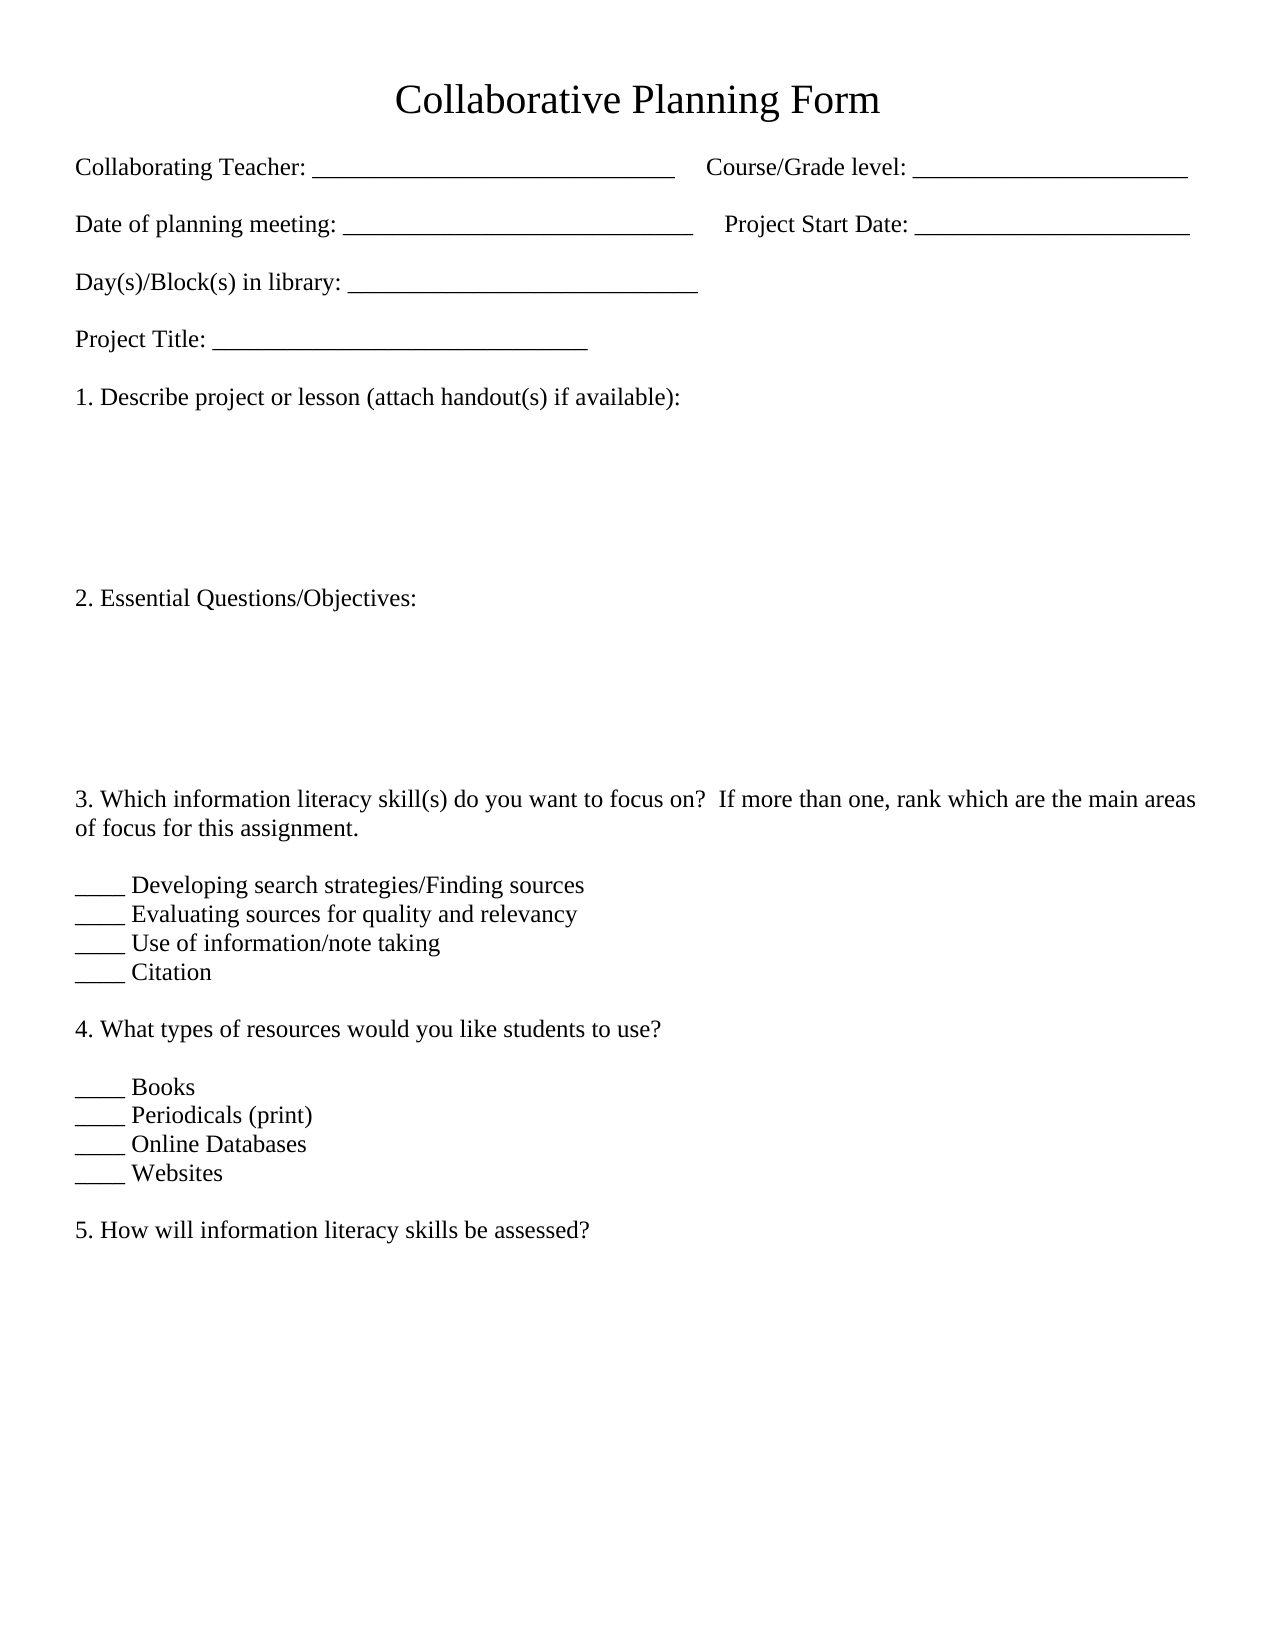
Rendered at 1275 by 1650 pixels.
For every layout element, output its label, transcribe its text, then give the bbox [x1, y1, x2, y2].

text Project Title: ______________________________ [75, 324, 1200, 353]
text ____ Online Databases [75, 1129, 1200, 1158]
text Collaborating Teacher: _____________________________ Course/Grade level: ______________________ [75, 152, 1200, 180]
text Day(s)/Block(s) in library: ____________________________ [75, 267, 1200, 295]
text ____ Developing search strategies/Finding sources [75, 870, 1200, 899]
text 4. What types of resources would you like students to use? [75, 1014, 1200, 1043]
text 1. Describe project or lesson (attach handout(s) if available): [75, 382, 1200, 410]
text Date of planning meeting: ____________________________ Project Start Date: ______________________ [75, 209, 1200, 238]
text ____ Books [75, 1072, 1200, 1100]
text ____ Use of information/note taking [75, 928, 1200, 957]
text ____ Citation [75, 957, 1200, 985]
text ____ Periodicals (print) [75, 1100, 1200, 1129]
text 5. How will information literacy skills be assessed? [75, 1215, 1200, 1244]
text 3. Which information literacy skill(s) do you want to focus on? If more than one, rank which are the main areas of focus for this assignment. [75, 784, 1200, 842]
text ____ Evaluating sources for quality and relevancy [75, 899, 1200, 928]
text ____ Websites [75, 1158, 1200, 1187]
text 2. Essential Questions/Objectives: [75, 583, 1200, 612]
text Collaborative Planning Form [75, 75, 1200, 123]
